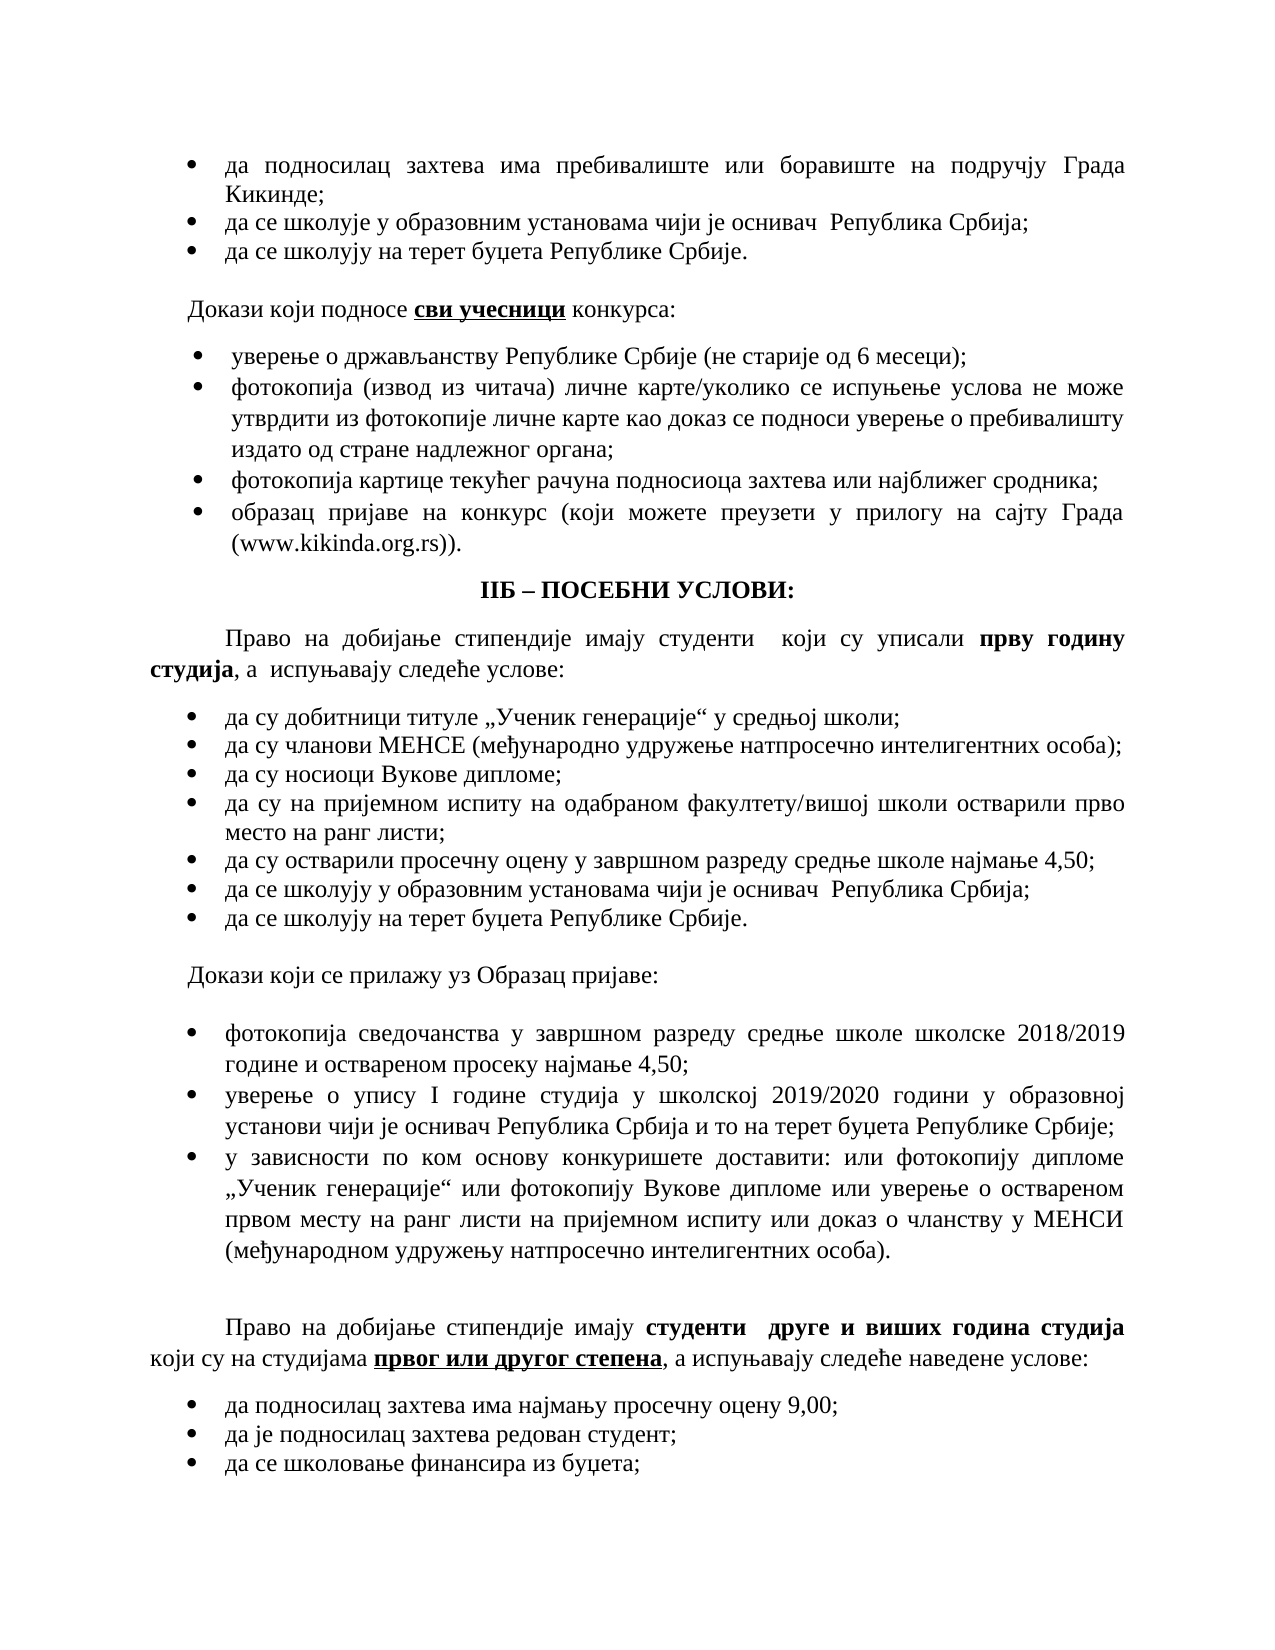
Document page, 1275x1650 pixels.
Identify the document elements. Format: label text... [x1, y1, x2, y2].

list у зависности по ком основу конкуришете доставити: или фотокопију дипломе „Ученик генерације“ или фотокопију Вукове дипломе или уверење о оствареном првом месту на ранг листи на пријемном испиту или доказ о чланству у МЕНСИ (међународном удружењу натпросечно интелигентних особа). [187, 1142, 1125, 1264]
list уверење о упису I године студија у школској 2019/2020 години у образовној установи чији је оснивач Република Србија и то на терет буџета Републике Србије; [187, 1080, 1125, 1140]
list да се школују на терет буџета Републике Србије. [187, 903, 1125, 932]
list да подносилац захтева има најмању просечну оцену 9,00; [187, 1391, 1125, 1419]
list фотокопија картице текућег рачуна подносиоца захтева или најближег сродника; [194, 466, 1125, 494]
list да су остварили просечну оцену у завршном разреду средње школе најмање 4,50; [187, 846, 1125, 874]
list да су добитници титуле „Ученик генерације“ у средњој школи; [187, 702, 1125, 731]
list да су на пријемном испиту на одабраном факултету/вишој школи остварили прво место на ранг листи; [187, 788, 1125, 846]
list да се школују у образовним установама чији је оснивач Република Србија; [187, 874, 1125, 903]
list да су носиоци Вукове дипломе; [187, 759, 1125, 788]
list образац пријаве на конкурс (који можете преузети у прилогу на сајту Града (www.kikinda.org.rs)). [194, 497, 1125, 556]
list да се школују на терет буџета Републике Србије. [187, 236, 1125, 265]
text Право на добијање стипендије имају студенти друге и виших година студија који су на студијама првог или другог степена, а испуњавају следеће наведене услове: [150, 1312, 1125, 1372]
list да је подносилац захтева редован студент; [187, 1419, 1125, 1448]
list да се школовање финансира из буџета; [187, 1448, 1125, 1477]
text Докази који подносе сви учесници конкурса: [150, 294, 1125, 322]
list да се школује у образовним установама чији је оснивач Република Србија; [187, 207, 1125, 236]
text Право на добијање стипендије имају студенти који су уписали прву годину студија, а испуњавају следеће услове: [150, 623, 1125, 683]
list да су чланови МЕНСЕ (међународно удружење натпросечно интелигентних особа); [187, 731, 1125, 759]
list да подносилац захтева има пребивалиште или боравиште на подручју Града Кикинде; [187, 150, 1125, 207]
list уверење о држављанству Републике Србије (не старије од 6 месеци); [194, 341, 1125, 370]
list фотокопија сведочанства у завршном разреду средње школе школске 2018/2019 године и оствареном просеку најмање 4,50; [187, 1018, 1125, 1078]
text Докази који се прилажу уз Образац пријаве: [150, 961, 1125, 989]
text IIБ – ПОСЕБНИ УСЛОВИ: [150, 575, 1125, 604]
list фотокопија (извод из читача) личне карте/уколико се испуњење услова не може утврдити из фотокопије личне карте као доказ се подноси уверење о пребивалишту издато од стране надлежног органа; [194, 372, 1125, 463]
